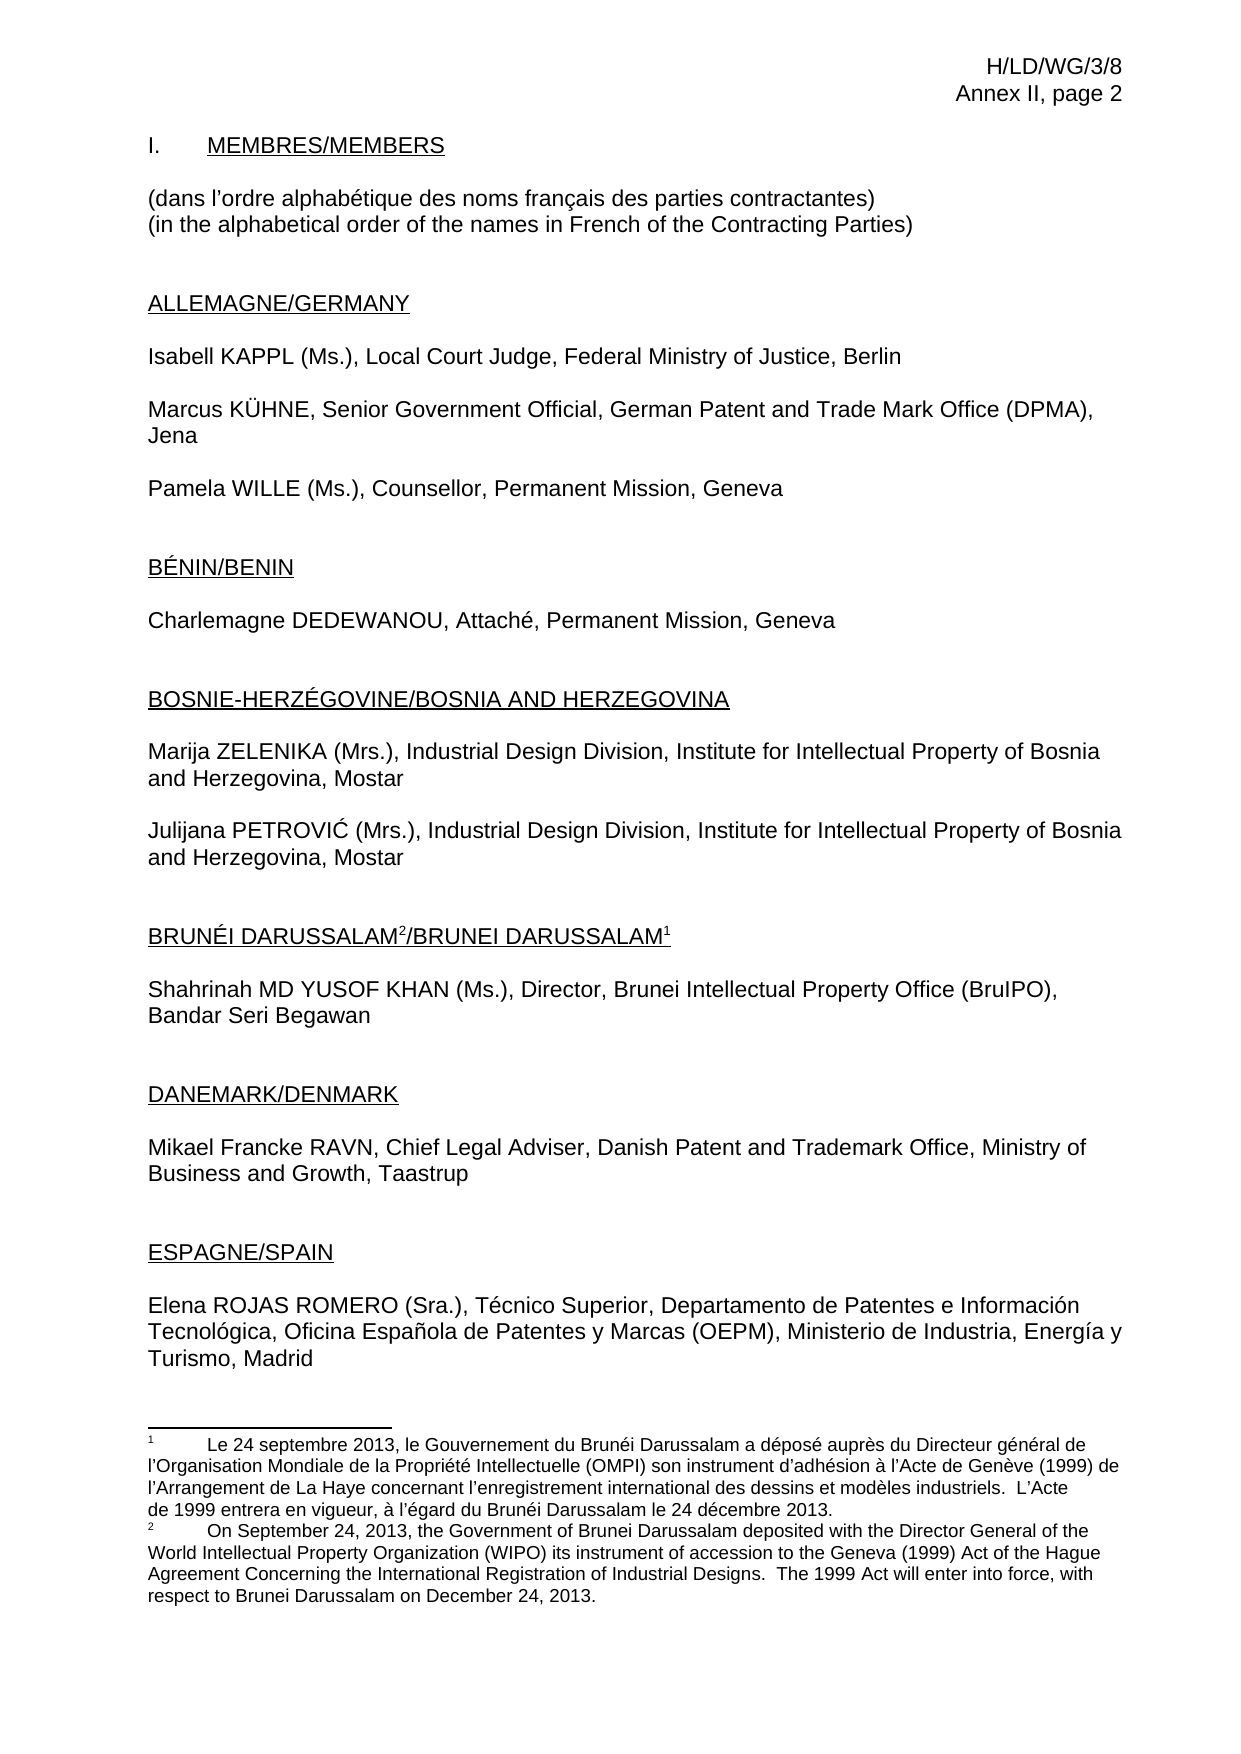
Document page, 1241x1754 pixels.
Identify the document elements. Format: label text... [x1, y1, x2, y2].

text Charlemagne DEDEWANOU, Attaché, Permanent Mission, Geneva [148, 607, 1122, 633]
text Julijana PETROVIĆ (Mrs.), Industrial Design Division, Institute for Intellectual Property of Bosnia and Herzegovina, Mostar [148, 817, 1122, 870]
text BÉNIN/BENIN [148, 554, 1122, 580]
text Pamela WILLE (Ms.), Counsellor, Permanent Mission, Geneva [148, 475, 1122, 501]
text Shahrinah MD YUSOF KHAN (Ms.), Director, Brunei Intellectual Property Office (BruIPO), Bandar Seri Begawan [148, 976, 1122, 1028]
text (dans l’ordre alphabétique des noms français des parties contractantes) [148, 185, 1122, 211]
text Mikael Francke RAVN, Chief Legal Adviser, Danish Patent and Trademark Office, Ministry of Business and Growth, Taastrup [148, 1134, 1122, 1186]
text ALLEMAGNE/GERMANY [148, 290, 1122, 317]
text BOSNIE-HERZÉGOVINE/BOSNIA AND HERZEGOVINA [148, 686, 1122, 712]
text (in the alphabetical order of the names in French of the Contracting Parties) [148, 211, 1122, 238]
text Marcus KÜHNE, Senior Government Official, German Patent and Trade Mark Office (DPMA), Jena [148, 396, 1122, 448]
text Isabell KAPPL (Ms.), Local Court Judge, Federal Ministry of Justice, Berlin [148, 343, 1122, 369]
text DANEMARK/DENMARK [148, 1081, 1122, 1107]
text Elena ROJAS ROMERO (Sra.), Técnico Superior, Departamento de Patentes e Información Tecnológica, Oficina Española de Patentes y Marcas (OEPM), Ministerio de Industria, Energía y Turismo, Madrid [148, 1292, 1122, 1371]
text BRUNÉI DARUSSALAM2/BRUNEI DARUSSALAM [148, 923, 1122, 949]
text Marija ZELENIKA (Mrs.), Industrial Design Division, Institute for Intellectual Property of Bosnia and Herzegovina, Mostar [148, 738, 1122, 791]
text I. MEMBRES/MEMBERS [148, 132, 1122, 158]
text ESPAGNE/SPAIN [148, 1239, 1122, 1265]
